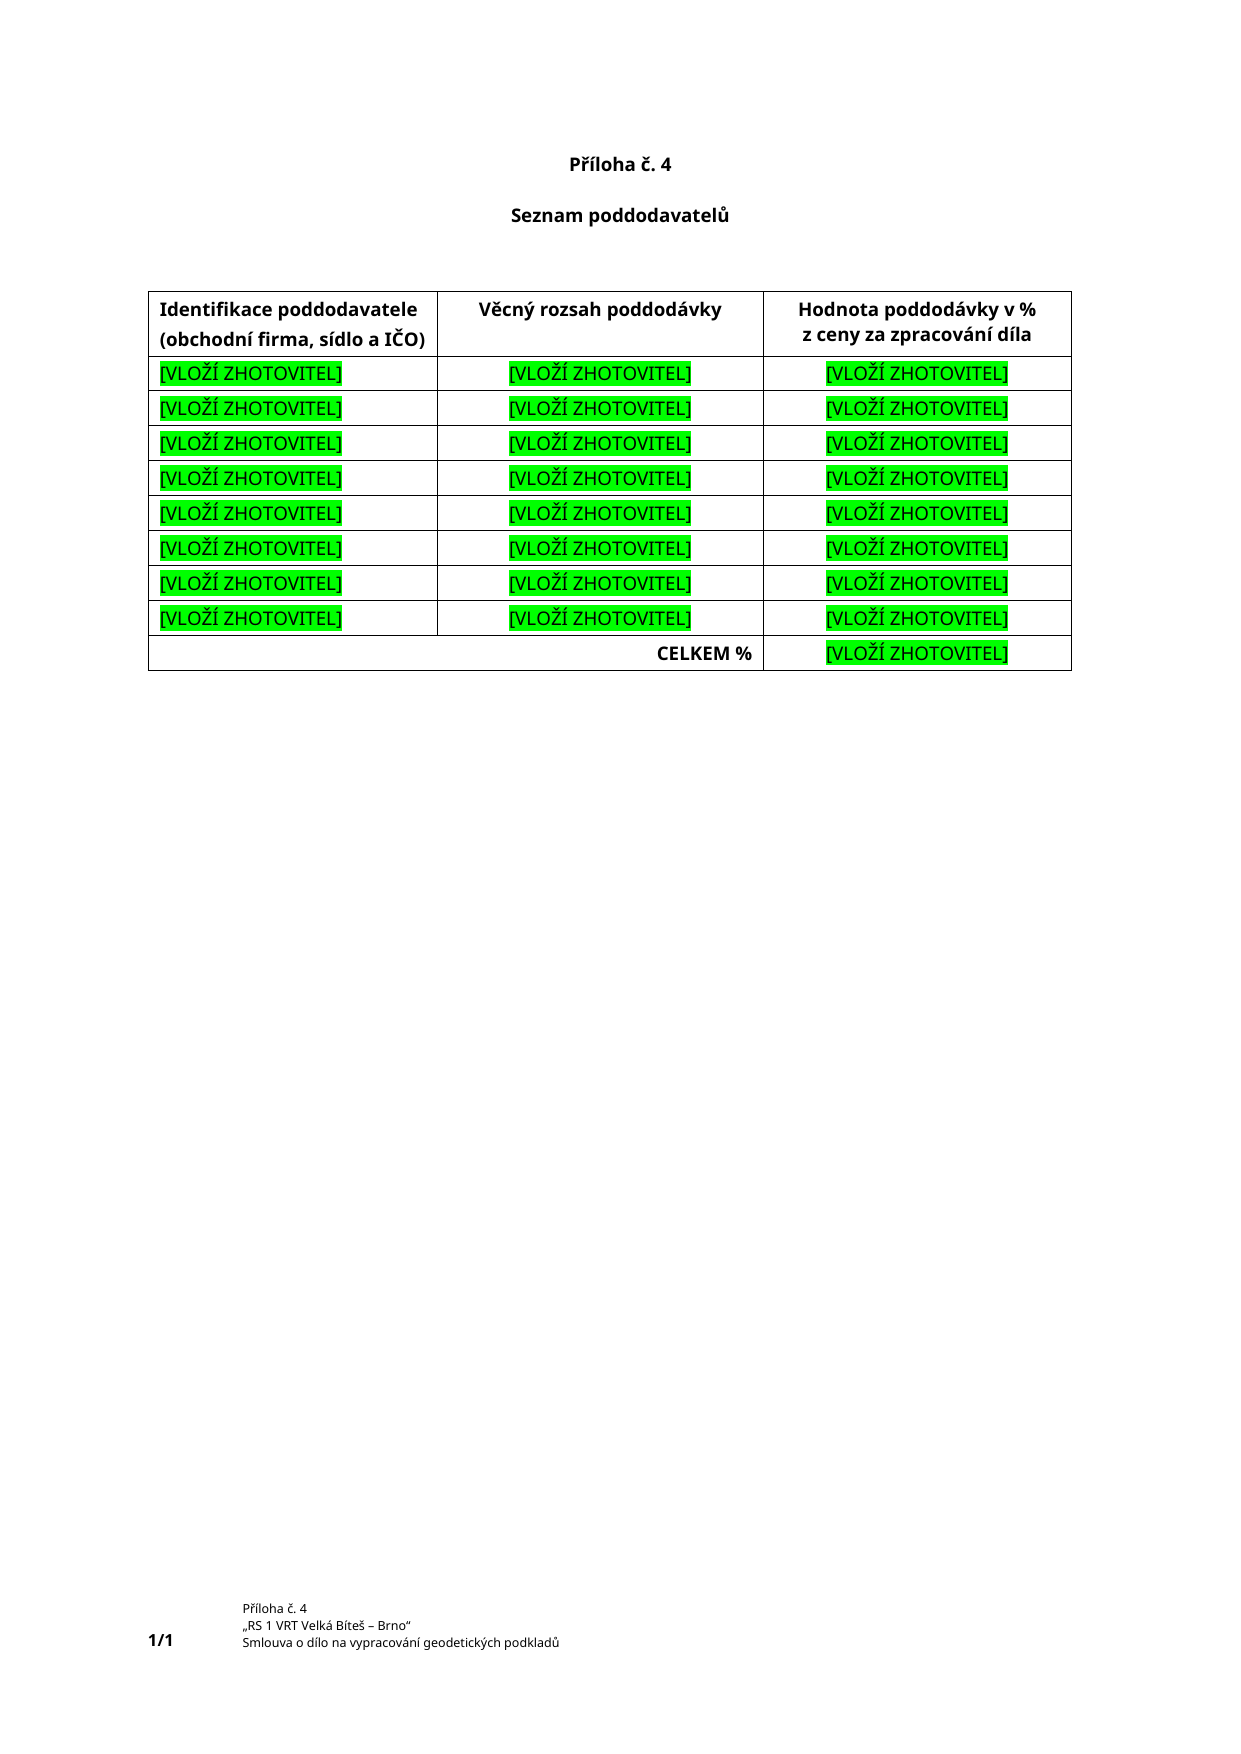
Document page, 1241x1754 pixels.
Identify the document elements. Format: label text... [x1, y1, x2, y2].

table_cell [VLOŽÍ ZHOTOVITEL] [149, 461, 437, 495]
table_cell [VLOŽÍ ZHOTOVITEL] [438, 531, 763, 565]
text Seznam poddodavatelů [148, 202, 1092, 227]
table_cell [VLOŽÍ ZHOTOVITEL] [764, 496, 1071, 530]
table_cell [VLOŽÍ ZHOTOVITEL] [438, 496, 763, 530]
table_cell [VLOŽÍ ZHOTOVITEL] [149, 391, 437, 425]
table_cell [VLOŽÍ ZHOTOVITEL] [149, 496, 437, 530]
table_header Identifikace poddodavatele (obchodní firma, sídlo a IČO) [149, 292, 437, 356]
text Příloha č. 4 [148, 151, 1092, 177]
table_cell CELKEM % [149, 636, 763, 669]
table_cell [VLOŽÍ ZHOTOVITEL] [764, 531, 1071, 565]
table_cell [VLOŽÍ ZHOTOVITEL] [149, 601, 437, 635]
table_cell [VLOŽÍ ZHOTOVITEL] [438, 426, 763, 460]
table_cell [VLOŽÍ ZHOTOVITEL] [438, 601, 763, 635]
table_cell [VLOŽÍ ZHOTOVITEL] [438, 391, 763, 425]
table_cell [VLOŽÍ ZHOTOVITEL] [438, 566, 763, 600]
table_cell [VLOŽÍ ZHOTOVITEL] [438, 461, 763, 495]
table_cell [VLOŽÍ ZHOTOVITEL] [764, 636, 1071, 669]
table_cell [VLOŽÍ ZHOTOVITEL] [149, 426, 437, 460]
table_cell [VLOŽÍ ZHOTOVITEL] [764, 461, 1071, 495]
table_header Hodnota poddodávky v % z ceny za zpracování díla [764, 292, 1071, 356]
table_cell [VLOŽÍ ZHOTOVITEL] [764, 391, 1071, 425]
table_cell [VLOŽÍ ZHOTOVITEL] [764, 426, 1071, 460]
table_cell [VLOŽÍ ZHOTOVITEL] [764, 601, 1071, 635]
table_cell [VLOŽÍ ZHOTOVITEL] [764, 357, 1071, 390]
table_cell [VLOŽÍ ZHOTOVITEL] [149, 531, 437, 565]
table_cell [VLOŽÍ ZHOTOVITEL] [438, 357, 763, 390]
table_cell [VLOŽÍ ZHOTOVITEL] [149, 357, 437, 390]
table_cell [VLOŽÍ ZHOTOVITEL] [149, 566, 437, 600]
table_header Věcný rozsah poddodávky [438, 292, 763, 356]
table_cell [VLOŽÍ ZHOTOVITEL] [764, 566, 1071, 600]
